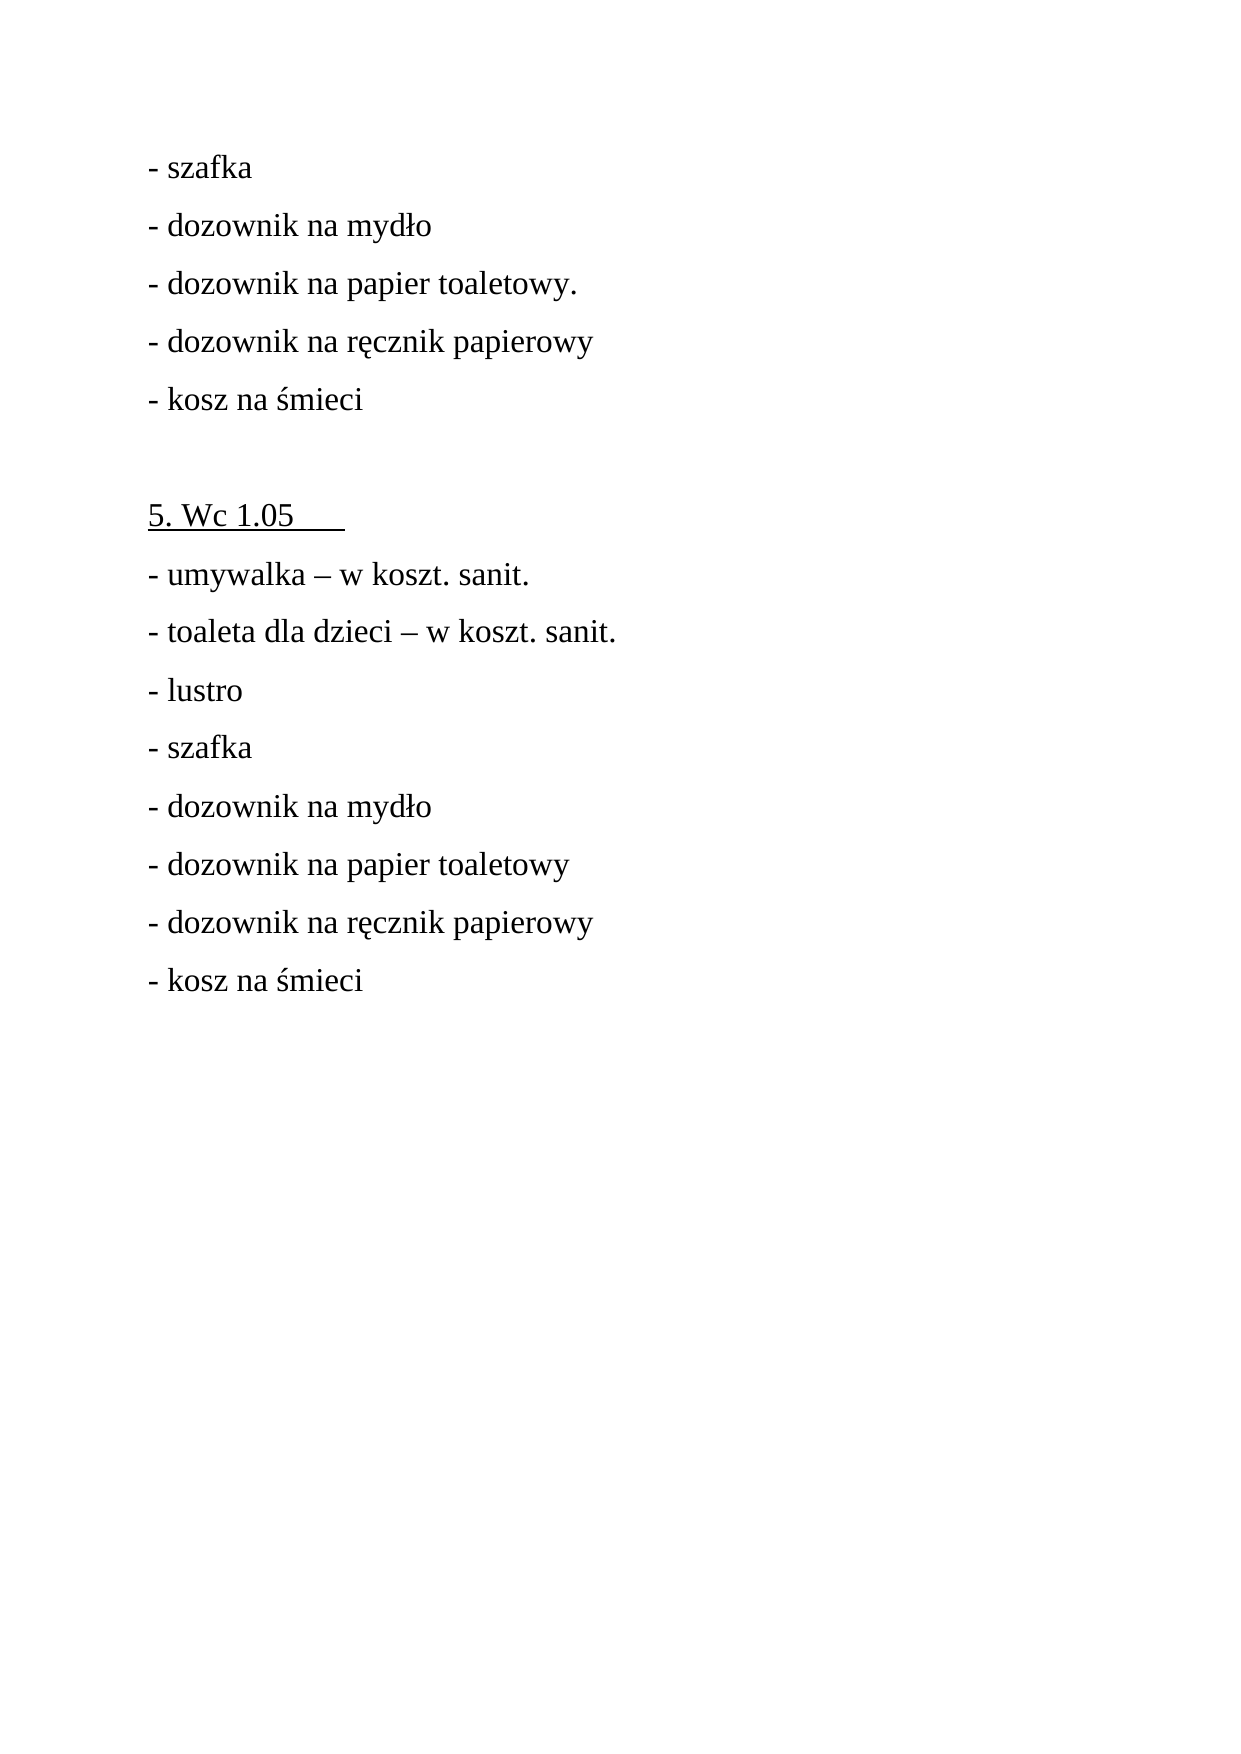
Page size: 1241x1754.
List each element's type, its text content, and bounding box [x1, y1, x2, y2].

text - dozownik na ręcznik papierowy [148, 902, 1093, 940]
text - lustro [148, 670, 1093, 708]
text - kosz na śmieci [148, 960, 1093, 998]
text - kosz na śmieci [148, 380, 1093, 418]
text - szafka [148, 728, 1093, 766]
text - szafka [148, 148, 1093, 186]
text - toaleta dla dzieci – w koszt. sanit. [148, 612, 1093, 650]
text - dozownik na mydło [148, 786, 1093, 824]
text - dozownik na mydło [148, 206, 1093, 244]
text - umywalka – w koszt. sanit. [148, 554, 1093, 592]
text - dozownik na ręcznik papierowy [148, 322, 1093, 360]
text 5. Wc 1.05 [148, 496, 1093, 534]
text - dozownik na papier toaletowy. [148, 264, 1093, 302]
text - dozownik na papier toaletowy [148, 844, 1093, 882]
